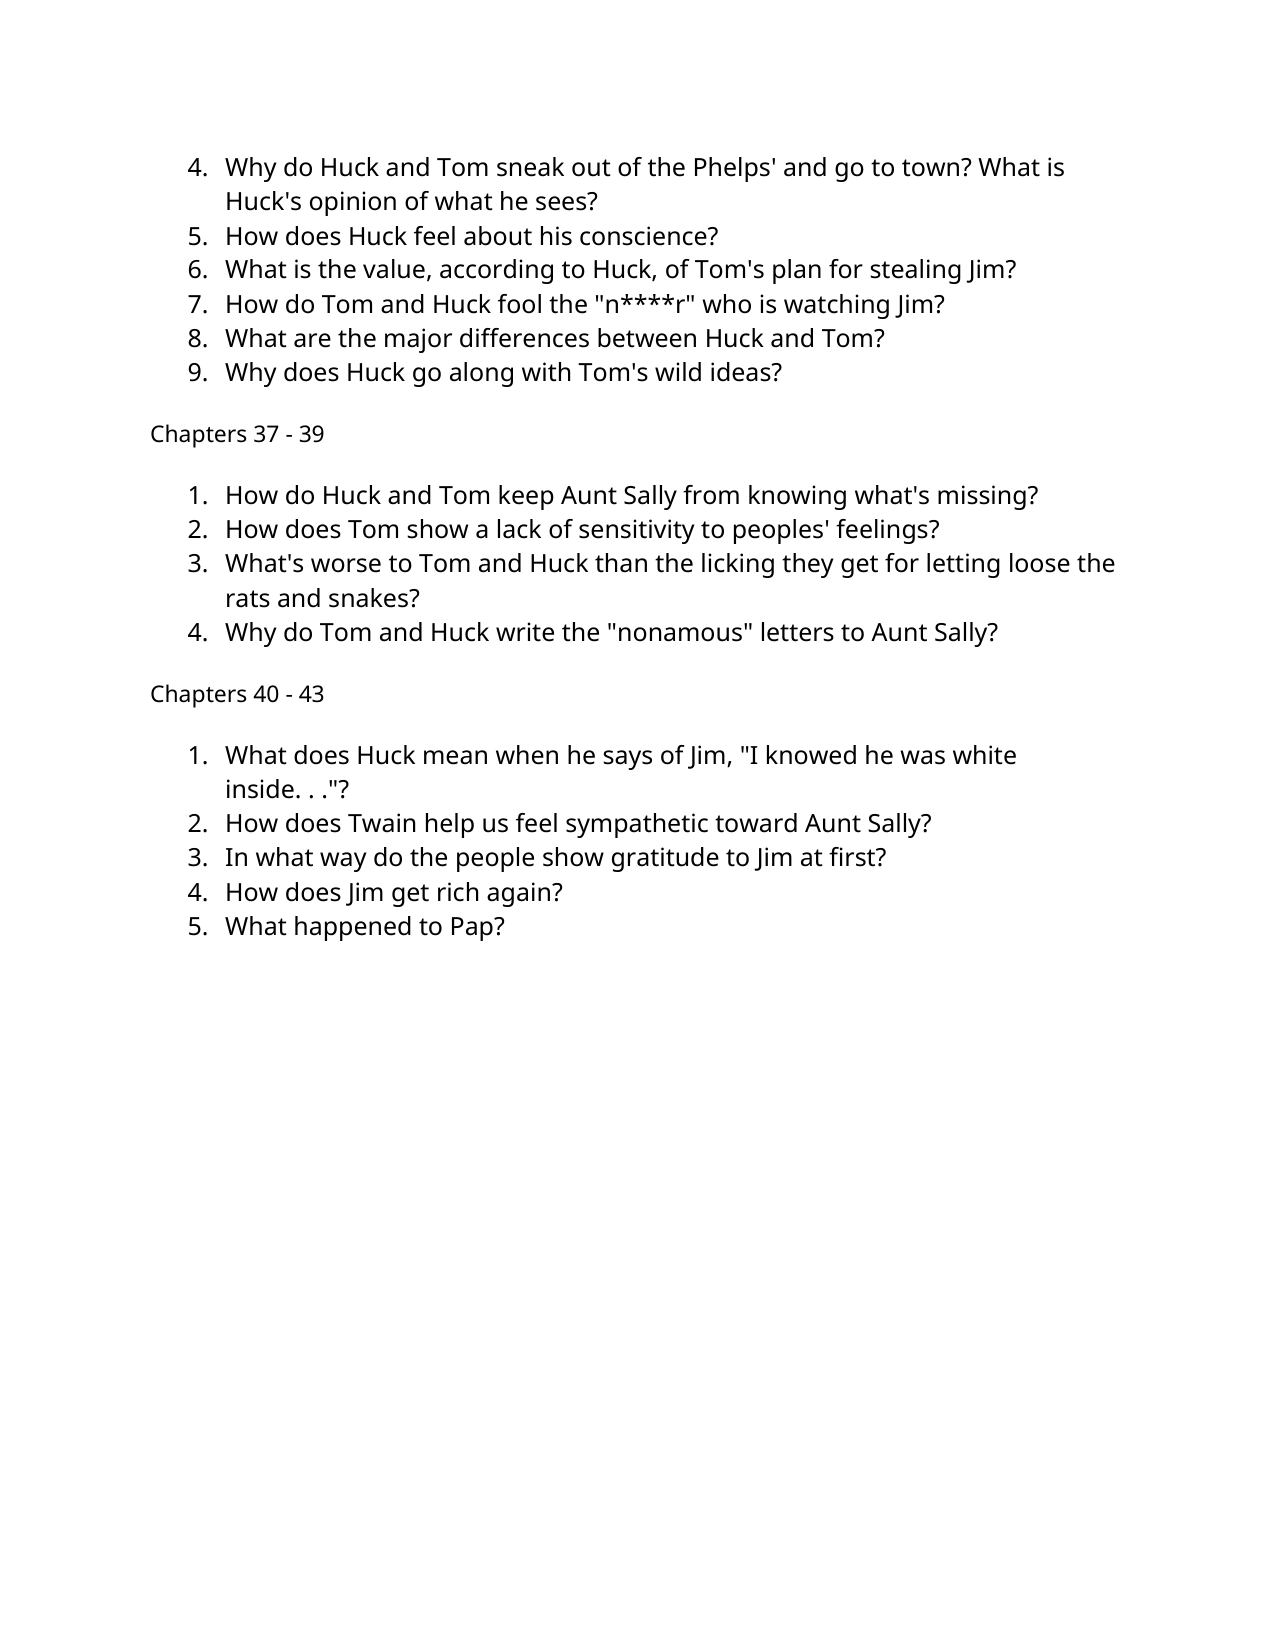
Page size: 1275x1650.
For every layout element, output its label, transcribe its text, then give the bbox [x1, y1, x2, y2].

list What's worse to Tom and Huck than the licking they get for letting loose the rats and snakes? [187, 546, 1125, 614]
list In what way do the people show gratitude to Jim at first? [187, 840, 1125, 874]
list How does Huck feel about his conscience? [187, 218, 1125, 252]
list Why do Huck and Tom sneak out of the Phelps' and go to town? What is Huck's opinion of what he sees? [187, 150, 1125, 218]
list How does Tom show a lack of sensitivity to peoples' feelings? [187, 512, 1125, 546]
list What happened to Pap? [187, 908, 1125, 942]
list What does Huck mean when he says of Jim, "I knowed he was white inside. . ."? [187, 738, 1125, 806]
list What are the major differences between Huck and Tom? [187, 320, 1125, 354]
list How do Huck and Tom keep Aunt Sally from knowing what's missing? [187, 478, 1125, 512]
list Why does Huck go along with Tom's wild ideas? [187, 354, 1125, 388]
list How does Twain help us feel sympathetic toward Aunt Sally? [187, 806, 1125, 840]
list What is the value, according to Huck, of Tom's plan for stealing Jim? [187, 252, 1125, 286]
list How does Jim get rich again? [187, 874, 1125, 908]
text Chapters 37 - 39 [150, 418, 1125, 449]
text Chapters 40 - 43 [150, 677, 1125, 709]
list Why do Tom and Huck write the "nonamous" letters to Aunt Sally? [187, 614, 1125, 648]
list How do Tom and Huck fool the "n****r" who is watching Jim? [187, 286, 1125, 320]
